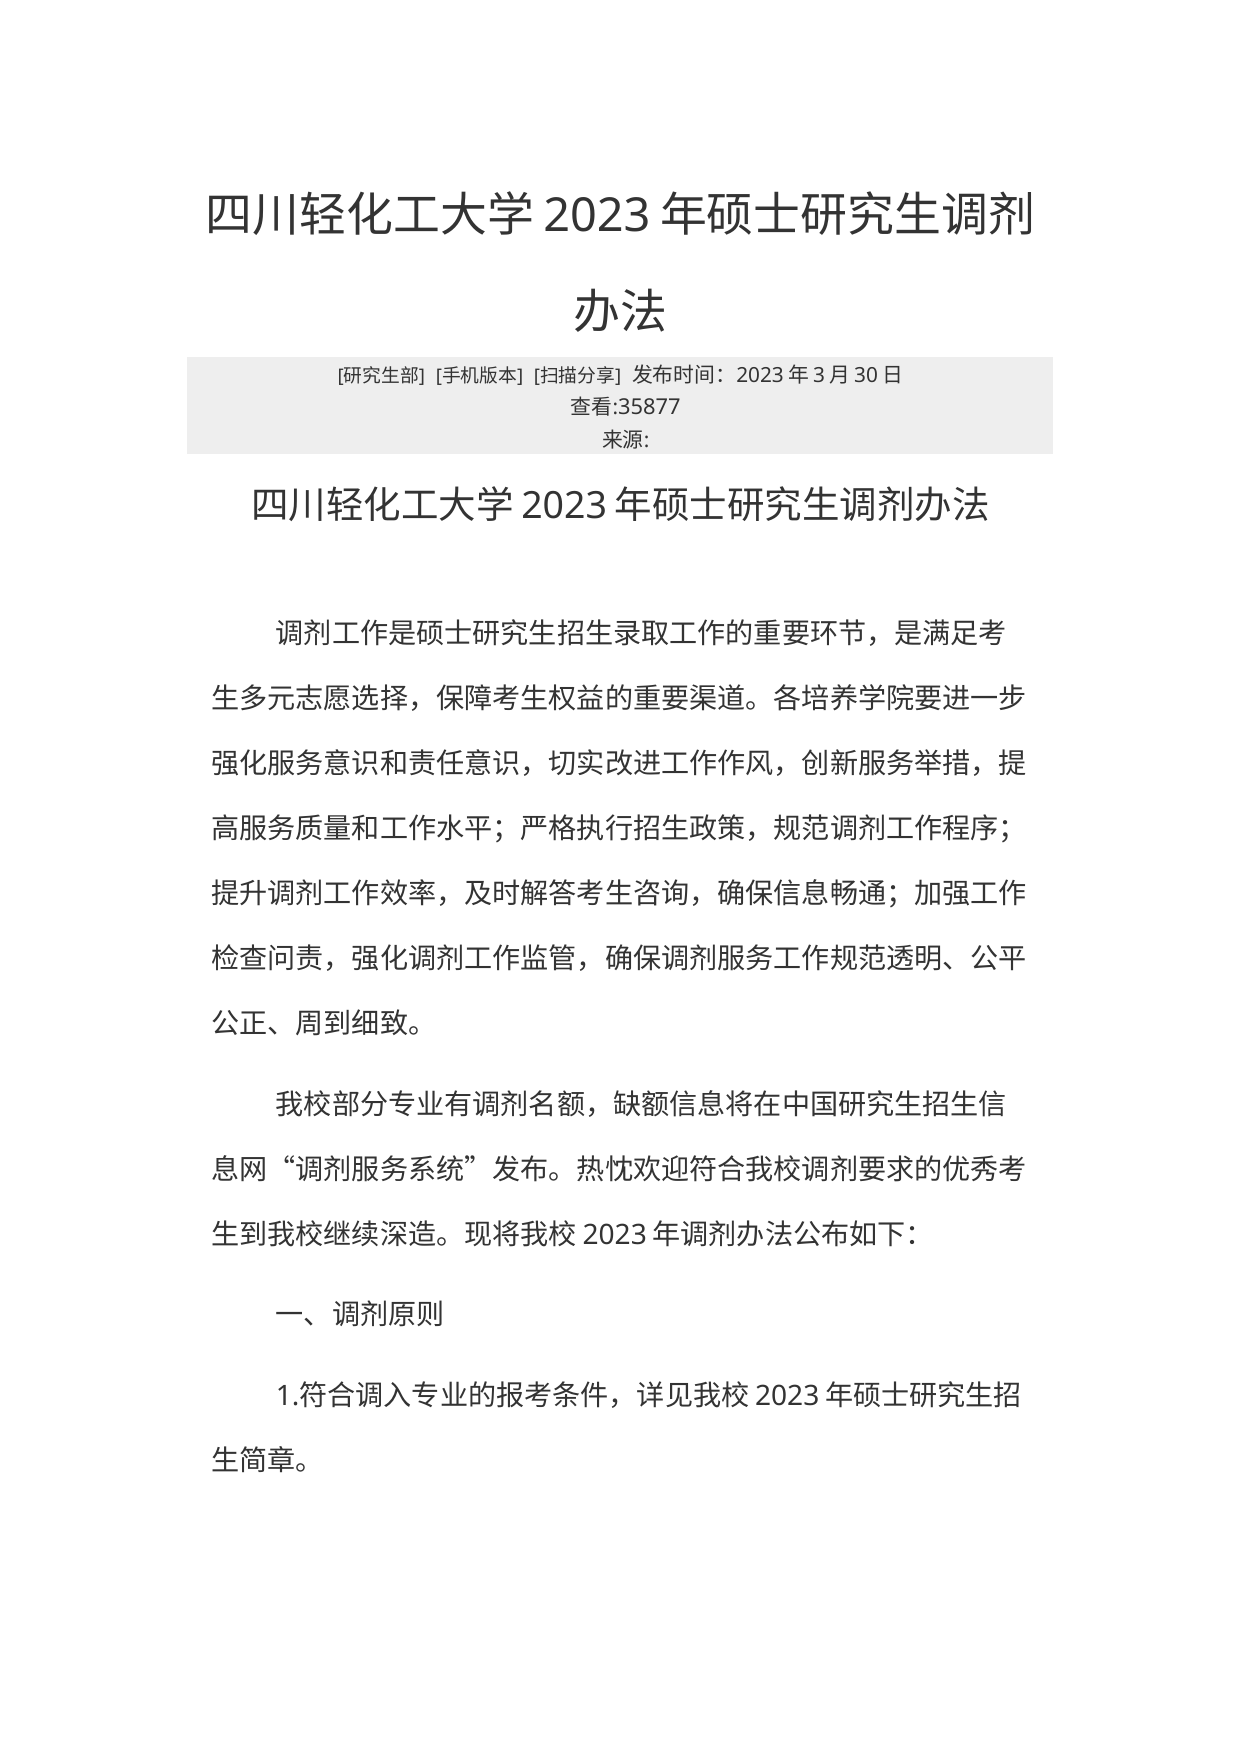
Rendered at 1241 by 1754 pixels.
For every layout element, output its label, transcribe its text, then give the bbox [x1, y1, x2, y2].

text 一、调剂原则 [211, 1280, 1029, 1345]
text 四川轻化工大学2023年硕士研究生调剂办法 [211, 470, 1029, 535]
text 来源: [187, 422, 1053, 454]
text 我校部分专业有调剂名额，缺额信息将在中国研究生招生信息网“调剂服务系统”发布。热忱欢迎符合我校调剂要求的优秀考生到我校继续深造。现将我校2023年调剂办法公布如下： [211, 1069, 1029, 1264]
text 1.符合调入专业的报考条件，详见我校2023年硕士研究生招生简章。 [211, 1361, 1029, 1491]
text [研究生部] [手机版本] [扫描分享] 发布时间：2023年3月30日 [187, 357, 1053, 389]
text 四川轻化工大学2023年硕士研究生调剂办法 [187, 162, 1053, 357]
text 查看:35877 [187, 389, 1053, 422]
text 调剂工作是硕士研究生招生录取工作的重要环节，是满足考生多元志愿选择，保障考生权益的重要渠道。各培养学院要进一步强化服务意识和责任意识，切实改进工作作风，创新服务举措，提高服务质量和工作水平；严格执行招生政策，规范调剂工作程序；提升调剂工作效率，及时解答考生咨询，确保信息畅通；加强工作检查问责，强化调剂工作监管，确保调剂服务工作规范透明、公平公正、周到细致。 [211, 599, 1029, 1054]
